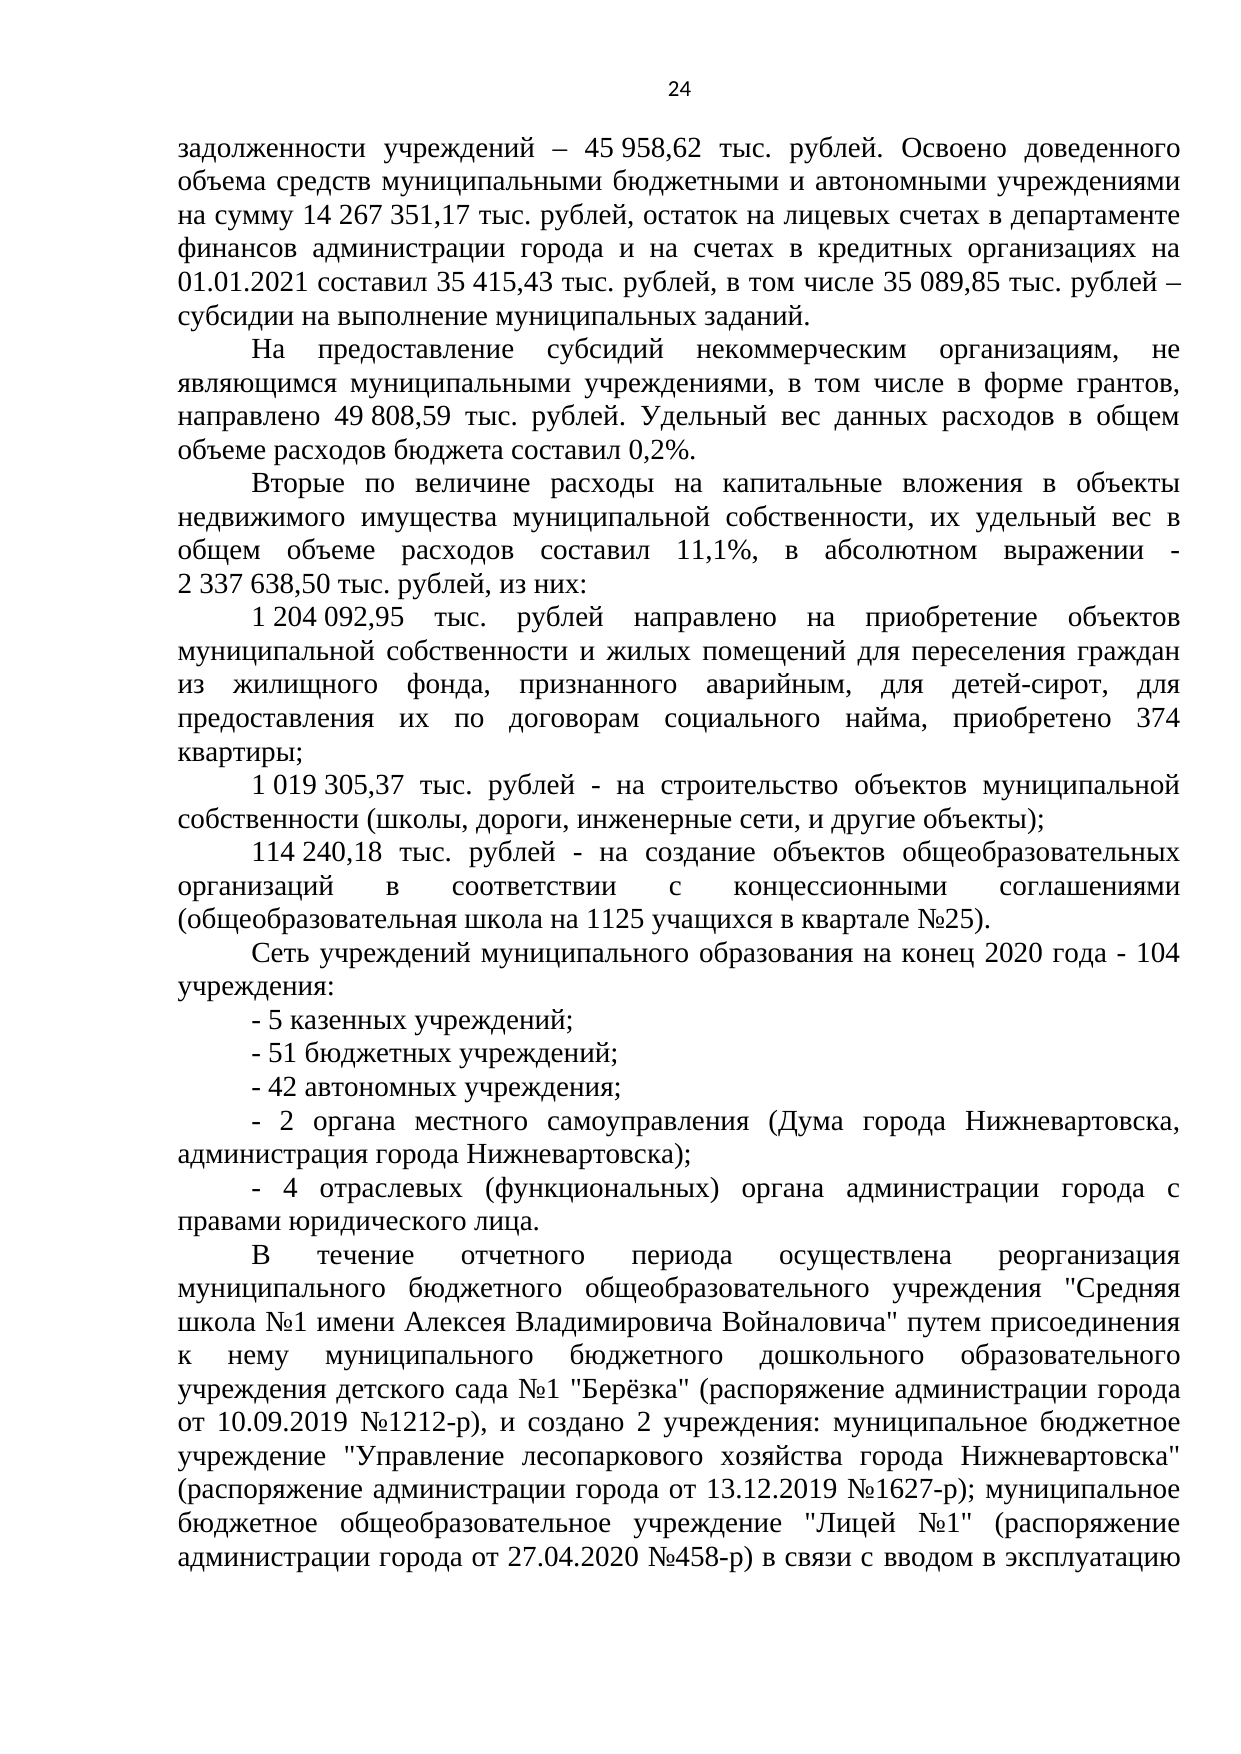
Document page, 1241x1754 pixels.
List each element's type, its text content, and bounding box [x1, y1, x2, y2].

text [177, 1237, 1181, 1572]
text 114 240,18 тыс. рублей - на создание объектов общеобразовательных организаций в соответствии с концессионными соглашениями (общеобразовательная школа на 1125 учащихся в квартале №25). [177, 834, 1181, 935]
text - 5 казенных учреждений; [177, 1002, 1181, 1036]
text - 4 отраслевых (функциональных) органа администрации города с правами юридического лица. [177, 1170, 1181, 1237]
text - 42 автономных учреждения; [177, 1069, 1181, 1103]
text На предоставление субсидий некоммерческим организациям, не являющимся муниципальными учреждениями, в том числе в форме грантов, направлено 49 808,59 тыс. рублей. Удельный вес данных расходов в общем объеме расходов бюджета составил 0,2%. [177, 331, 1181, 465]
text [177, 130, 1181, 331]
text Вторые по величине расходы на капитальные вложения в объекты недвижимого имущества муниципальной собственности, их удельный вес в общем объеме расходов составил 11,1%, в абсолютном выражении - 2 337 638,50 тыс. рублей, из них: [177, 465, 1181, 599]
text Сеть учреждений муниципального образования на конец 2020 года - 104 учреждения: [177, 935, 1181, 1002]
text - 2 органа местного самоуправления (Дума города Нижневартовска, администрация города Нижневартовска); [177, 1103, 1181, 1170]
text 1 019 305,37 тыс. рублей - на строительство объектов муниципальной собственности (школы, дороги, инженерные сети, и другие объекты); [177, 767, 1181, 834]
text 1 204 092,95 тыс. рублей направлено на приобретение объектов муниципальной собственности и жилых помещений для переселения граждан из жилищного фонда, признанного аварийным, для детей-сирот, для предоставления их по договорам социального найма, приобретено 374 квартиры; [177, 599, 1181, 767]
text - 51 бюджетных учреждений; [177, 1036, 1181, 1069]
